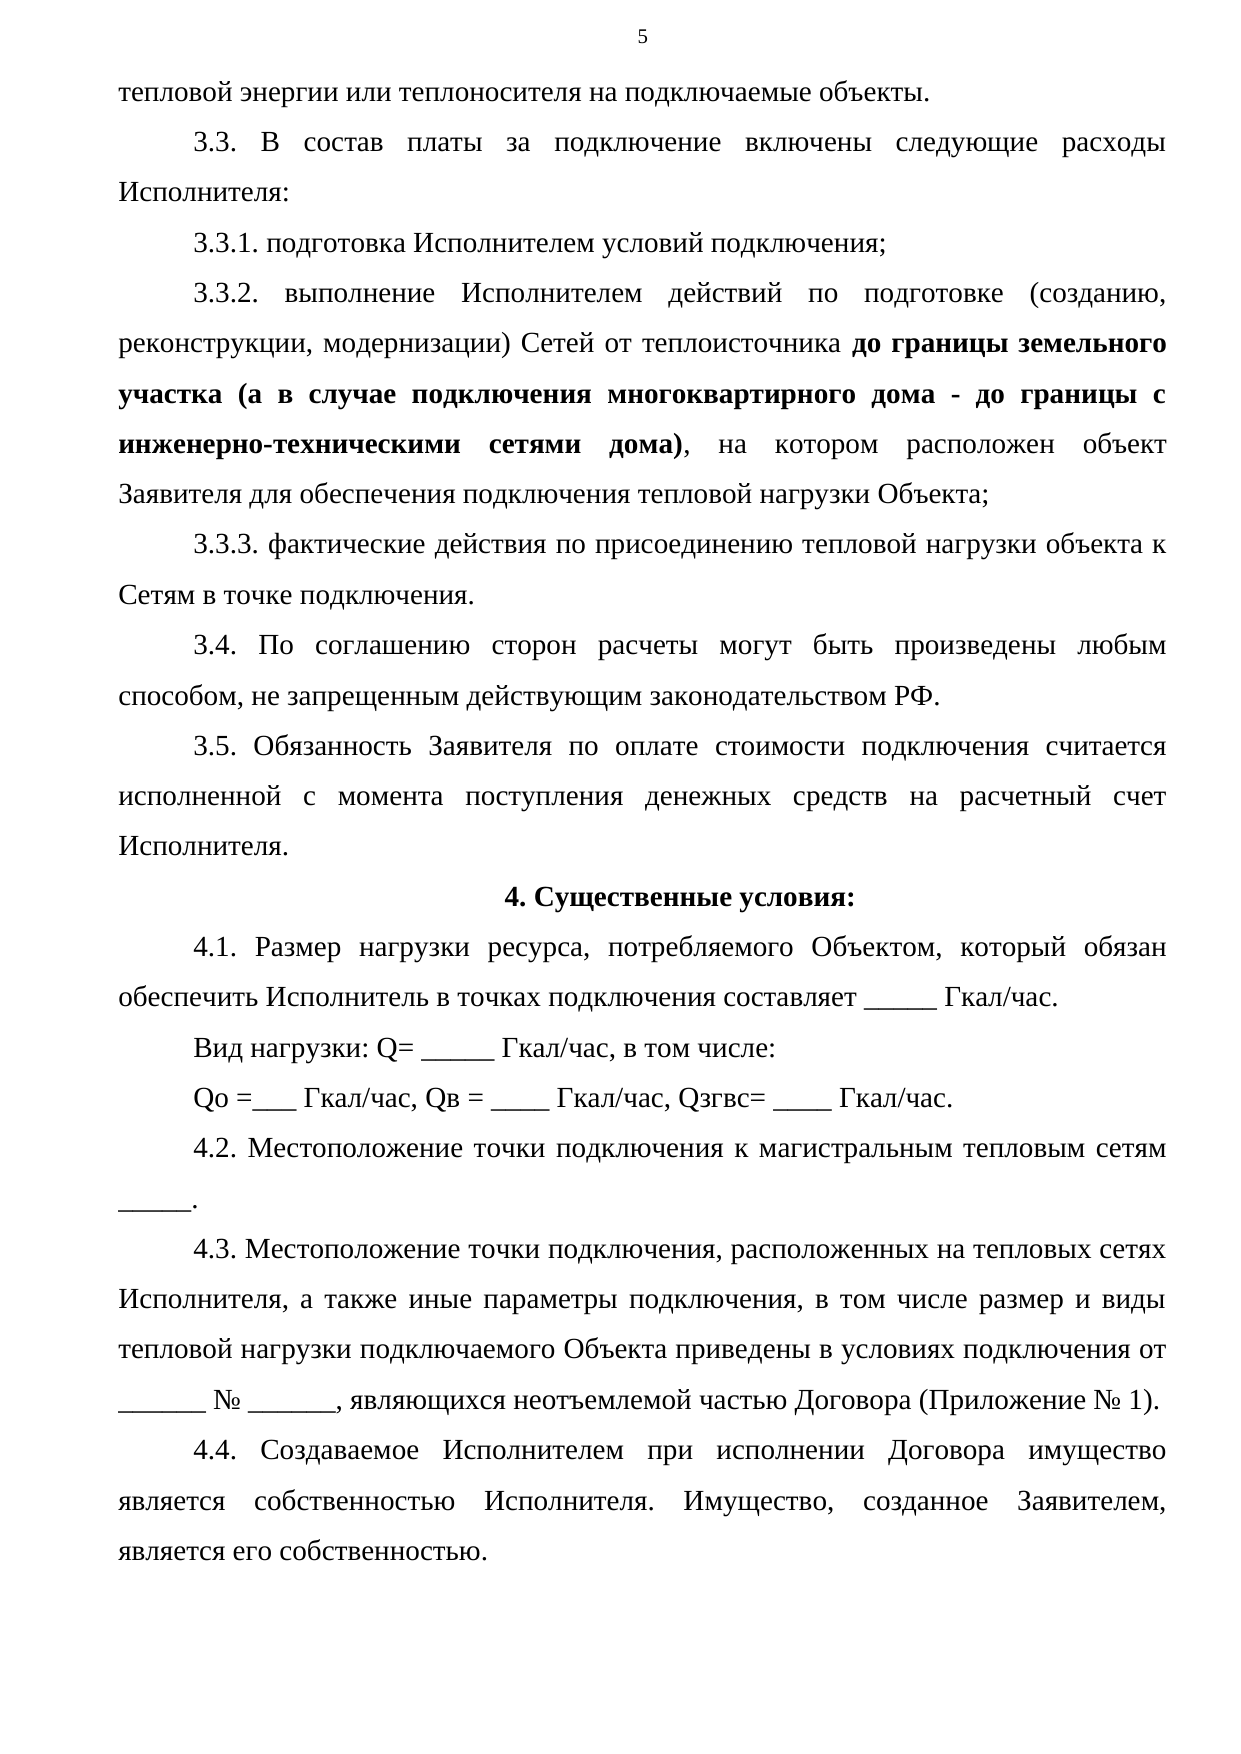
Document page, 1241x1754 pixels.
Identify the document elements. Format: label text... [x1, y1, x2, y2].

text 3.3.1. подготовка Исполнителем условий подключения; [118, 225, 1167, 258]
text 4.3. Местоположение точки подключения, расположенных на тепловых сетях Исполнителя, а также иные параметры подключения, в том числе размер и виды тепловой нагрузки подключаемого Объекта приведены в условиях подключения от ______ № ______, являющихся неотъемлемой частью Договора (Приложение № 1). [118, 1231, 1167, 1416]
text 4.4. Создаваемое Исполнителем при исполнении Договора имущество является собственностью Исполнителя. Имущество, созданное Заявителем, является его собственностью. [118, 1432, 1167, 1566]
text 3.4. По соглашению сторон расчеты могут быть произведены любым способом, не запрещенным действующим законодательством РФ. [118, 627, 1167, 711]
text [118, 74, 1167, 107]
text 4.2. Местоположение точки подключения к магистральным тепловым сетям _____. [118, 1130, 1167, 1214]
text 3.3.3. фактические действия по присоединению тепловой нагрузки объекта к Сетям в точке подключения. [118, 527, 1167, 611]
text 4. Существенные условия: [118, 879, 1167, 912]
text 3.5. Обязанность Заявителя по оплате стоимости подключения считается исполненной с момента поступления денежных средств на расчетный счет Исполнителя. [118, 728, 1167, 862]
text Вид нагрузки: Q= _____ Гкал/час, в том числе: [118, 1030, 1167, 1063]
text 3.3.2. выполнение Исполнителем действий по подготовке (созданию, реконструкции, модернизации) Сетей от теплоисточника до границы земельного участка (а в случае подключения многоквартирного дома - до границы с инженерно-техническими сетями дома), на котором расположен объект Заявителя для обеспечения подключения тепловой нагрузки Объекта; [118, 275, 1167, 510]
text Qо =___ Гкал/час, Qв = ____ Гкал/час, Qзгвс= ____ Гкал/час. [118, 1080, 1167, 1114]
text 4.1. Размер нагрузки ресурса, потребляемого Объектом, который обязан обеспечить Исполнитель в точках подключения составляет _____ Гкал/час. [118, 929, 1167, 1013]
text 3.3. В состав платы за подключение включены следующие расходы Исполнителя: [118, 124, 1167, 208]
